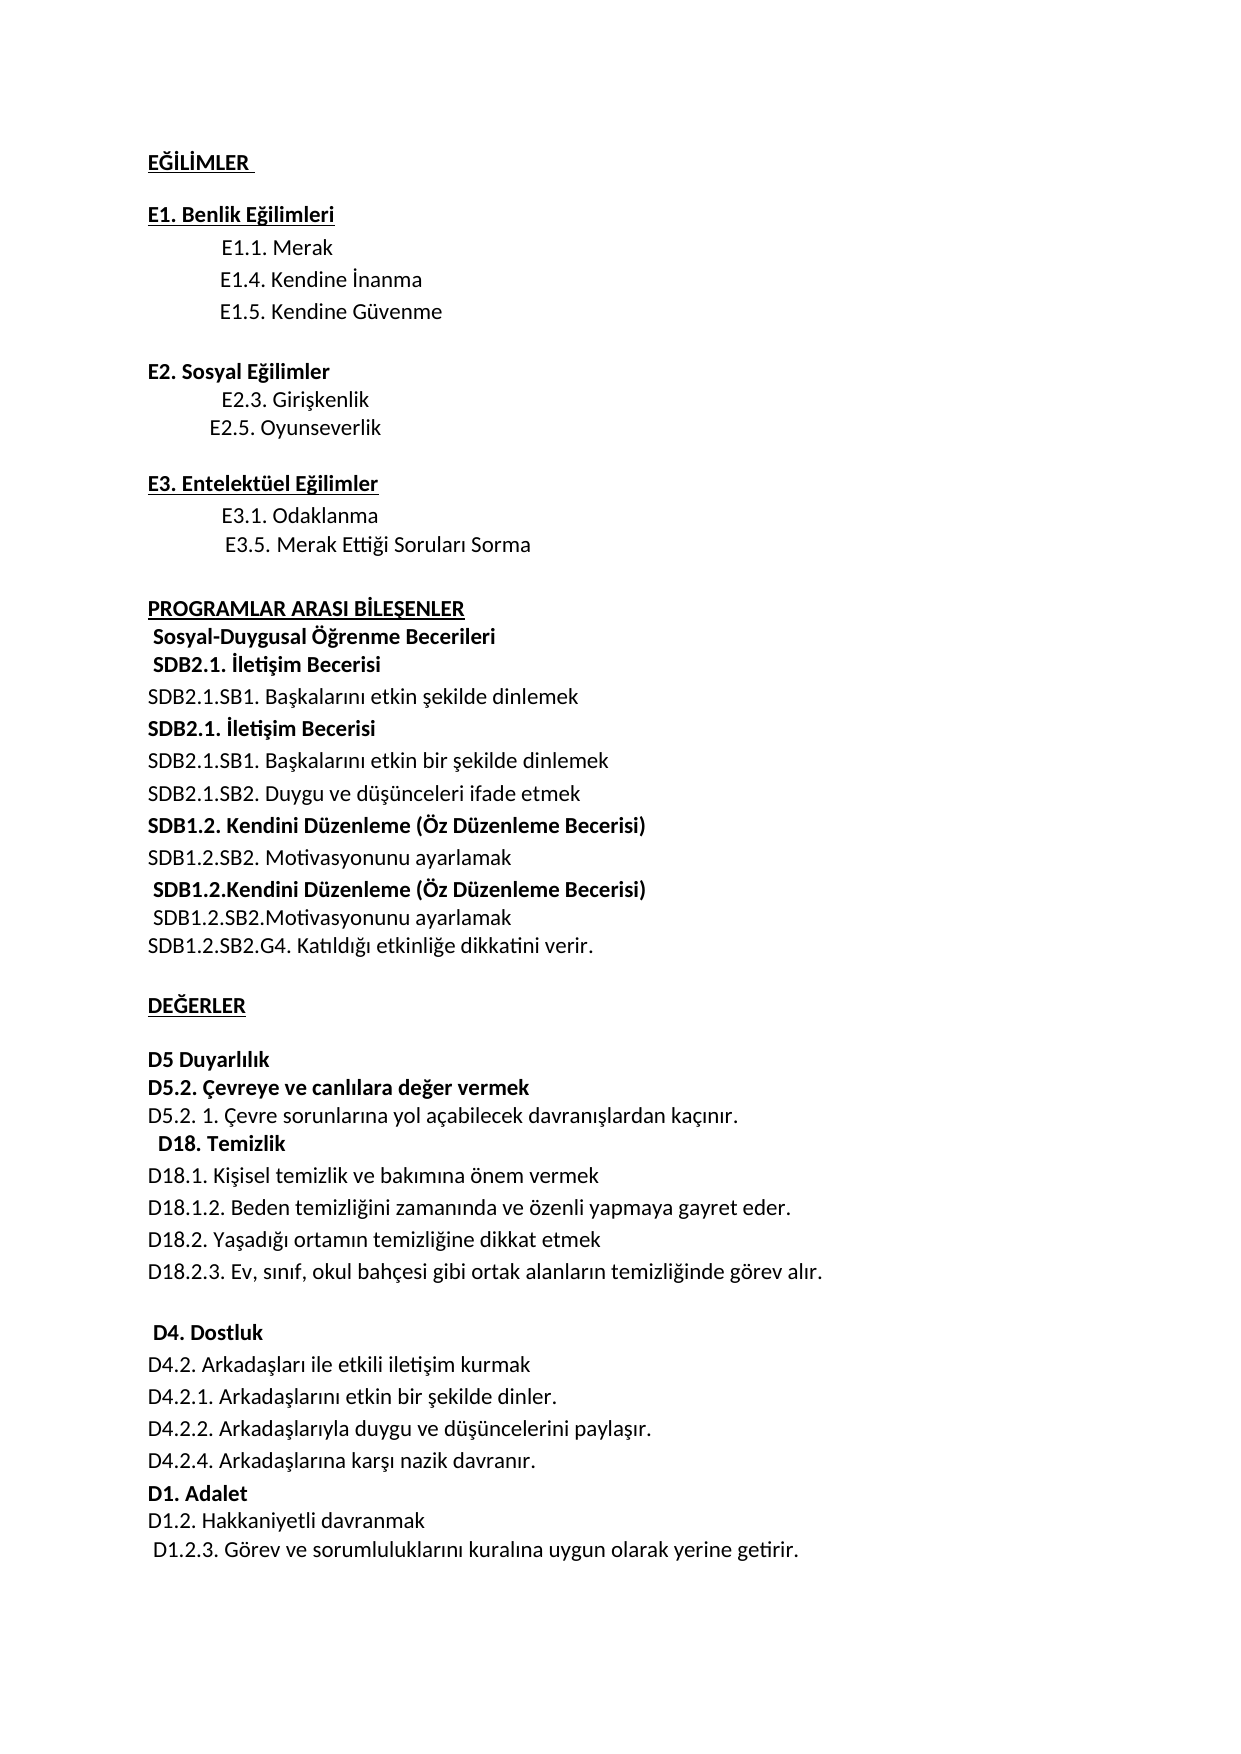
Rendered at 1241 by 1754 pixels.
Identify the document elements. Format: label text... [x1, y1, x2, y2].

text D18.2. Yaşadığı ortamın temizliğine dikkat etmek [148, 1225, 1093, 1253]
text DEĞERLER [148, 992, 1093, 1020]
text E2. Sosyal Eğilimler [148, 357, 1093, 385]
text E1. Benlik Eğilimleri [148, 201, 1093, 229]
text E1.1. Merak [148, 233, 1093, 261]
text E1.4. Kendine İnanma [148, 265, 1093, 293]
text D5 Duyarlılık [148, 1045, 1093, 1073]
text SDB2.1.SB1. Başkalarını etkin şekilde dinlemek [148, 682, 1093, 710]
text D1.2.3. Görev ve sorumluluklarını kuralına uygun olarak yerine getirir. [148, 1535, 1093, 1563]
text SDB1.2.SB2. Motivasyonunu ayarlamak [148, 843, 1093, 871]
text SDB2.1. İletişim Becerisi [148, 714, 1093, 742]
text D4.2.2. Arkadaşlarıyla duygu ve düşüncelerini paylaşır. [148, 1414, 1093, 1442]
text E3.1. Odaklanma [148, 502, 1093, 530]
text SDB1.2.Kendini Düzenleme (Öz Düzenleme Becerisi) [148, 875, 1093, 903]
text E2.5. Oyunseverlik [148, 413, 1093, 441]
text D4.2.4. Arkadaşlarına karşı nazik davranır. [148, 1446, 1093, 1474]
text SDB1.2. Kendini Düzenleme (Öz Düzenleme Becerisi) [148, 811, 1093, 839]
text D4. Dostluk [148, 1318, 1093, 1346]
text SDB1.2.SB2.G4. Katıldığı etkinliğe dikkatini verir. [148, 931, 1093, 959]
text SDB2.1. İletişim Becerisi [148, 650, 1093, 678]
text D1.2. Hakkaniyetli davranmak [148, 1507, 1093, 1535]
text D18. Temizlik [148, 1129, 1093, 1157]
text PROGRAMLAR ARASI BİLEŞENLER [148, 594, 1093, 622]
text D4.2. Arkadaşları ile etkili iletişim kurmak [148, 1350, 1093, 1378]
text D18.1. Kişisel temizlik ve bakımına önem vermek [148, 1161, 1093, 1189]
text E3.5. Merak Ettiği Soruları Sorma [148, 530, 1093, 558]
text D5.2. 1. Çevre sorunlarına yol açabilecek davranışlardan kaçınır. [148, 1101, 1093, 1129]
text D18.2.3. Ev, sınıf, okul bahçesi gibi ortak alanların temizliğinde görev alır. [148, 1257, 1093, 1286]
text SDB2.1.SB2. Duygu ve düşünceleri ifade etmek [148, 779, 1093, 807]
text D5.2. Çevreye ve canlılara değer vermek [148, 1073, 1093, 1101]
text E1.5. Kendine Güvenme [148, 297, 1093, 325]
text E3. Entelektüel Eğilimler [148, 469, 1093, 497]
text D18.1.2. Beden temizliğini zamanında ve özenli yapmaya gayret eder. [148, 1193, 1093, 1221]
text E2.3. Girişkenlik [148, 385, 1093, 413]
text SDB2.1.SB1. Başkalarını etkin bir şekilde dinlemek [148, 747, 1093, 775]
text SDB1.2.SB2.Motivasyonunu ayarlamak [148, 903, 1093, 931]
text D4.2.1. Arkadaşlarını etkin bir şekilde dinler. [148, 1382, 1093, 1410]
text Sosyal-Duygusal Öğrenme Becerileri [148, 622, 1093, 650]
text EĞİLİMLER [148, 148, 1093, 176]
text D1. Adalet [148, 1479, 1093, 1507]
